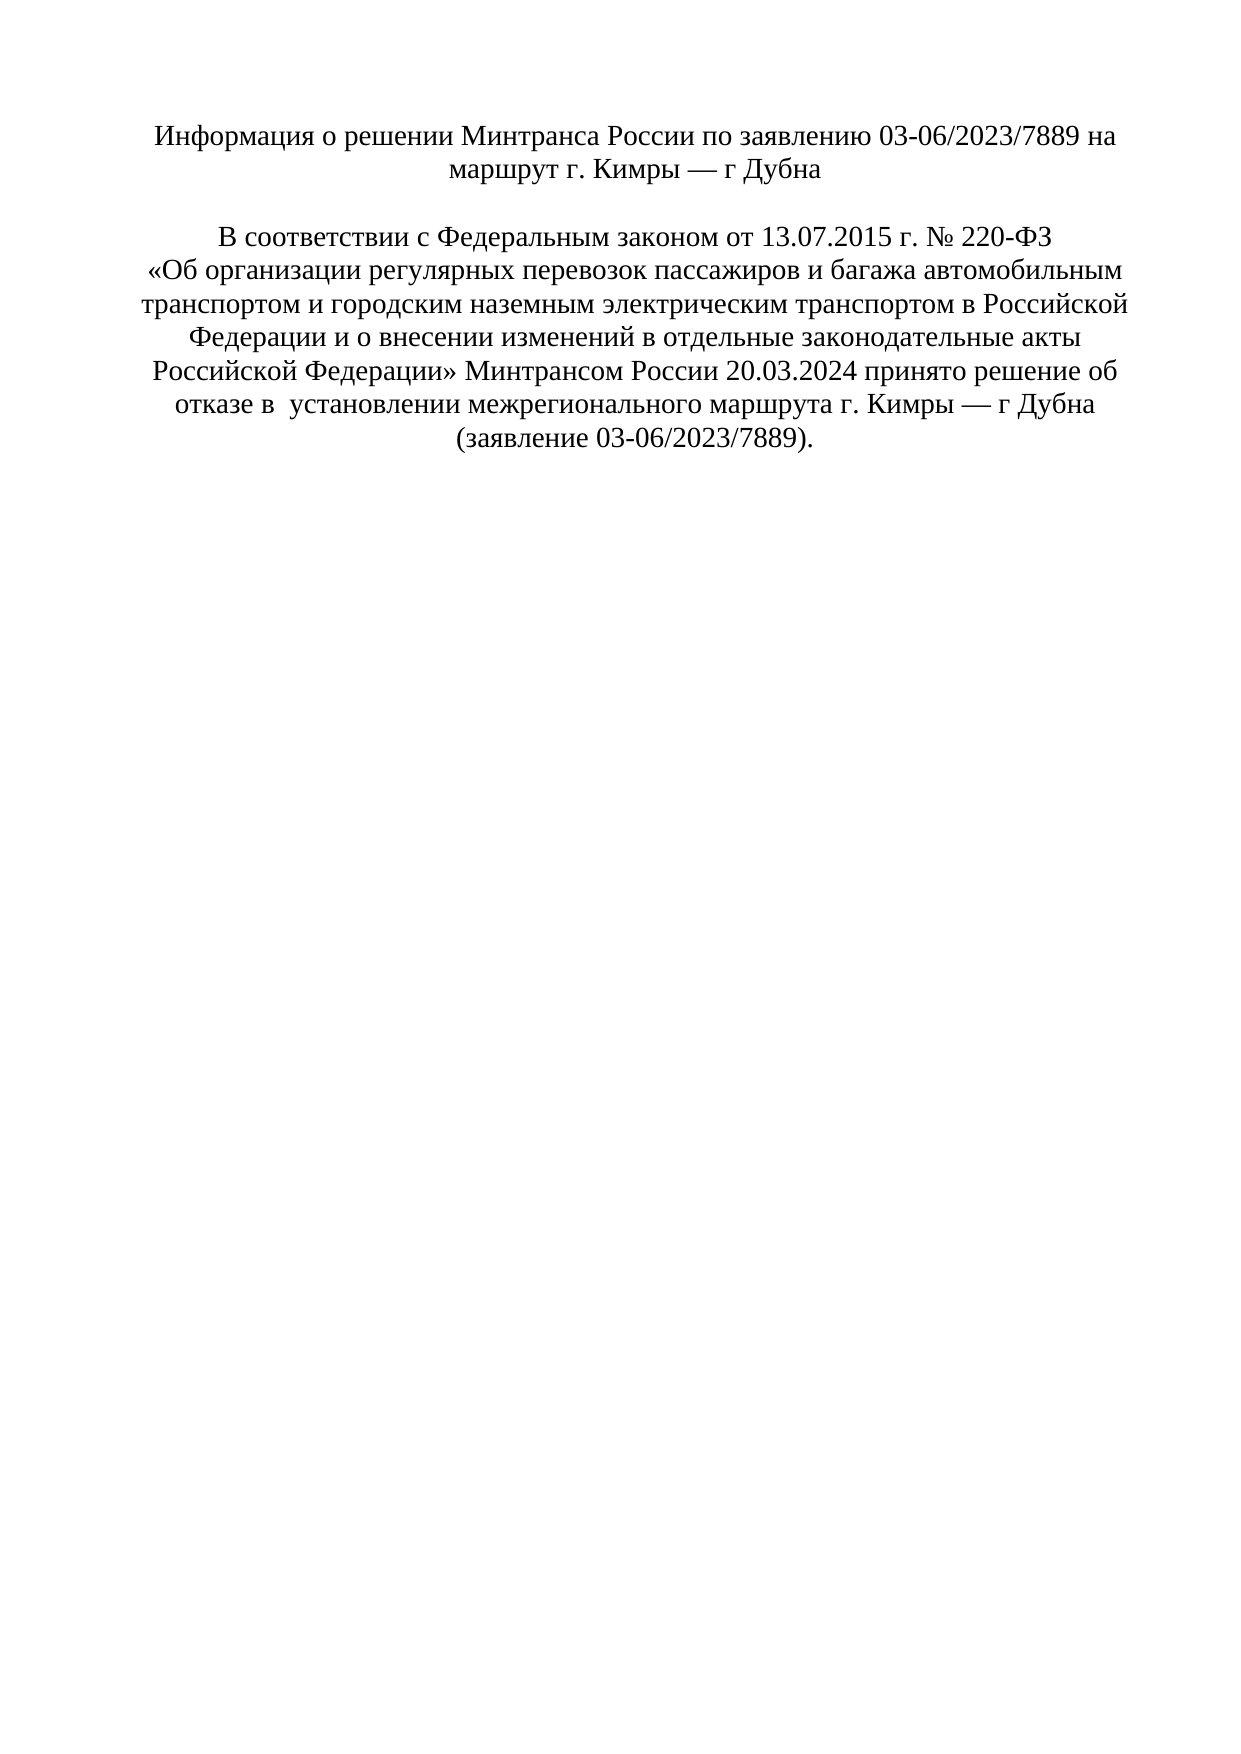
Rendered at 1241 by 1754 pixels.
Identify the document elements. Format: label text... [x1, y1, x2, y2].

text В соответствии с Федеральным законом от 13.07.2015 г. № 220-ФЗ «Об организации регулярных перевозок пассажиров и багажа автомобильным транспортом и городским наземным электрическим транспортом в Российской Федерации и о внесении изменений в отдельные законодательные акты Российской Федерации» Минтрансом России 20.03.2024 принято решение об отказе в установлении межрегионального маршрута г. Кимры — г Дубна (заявление 03-06/2023/7889). [118, 219, 1152, 453]
text Информация о решении Минтранса России по заявлению 03-06/2023/7889 на маршрут г. Кимры — г Дубна [118, 118, 1152, 185]
